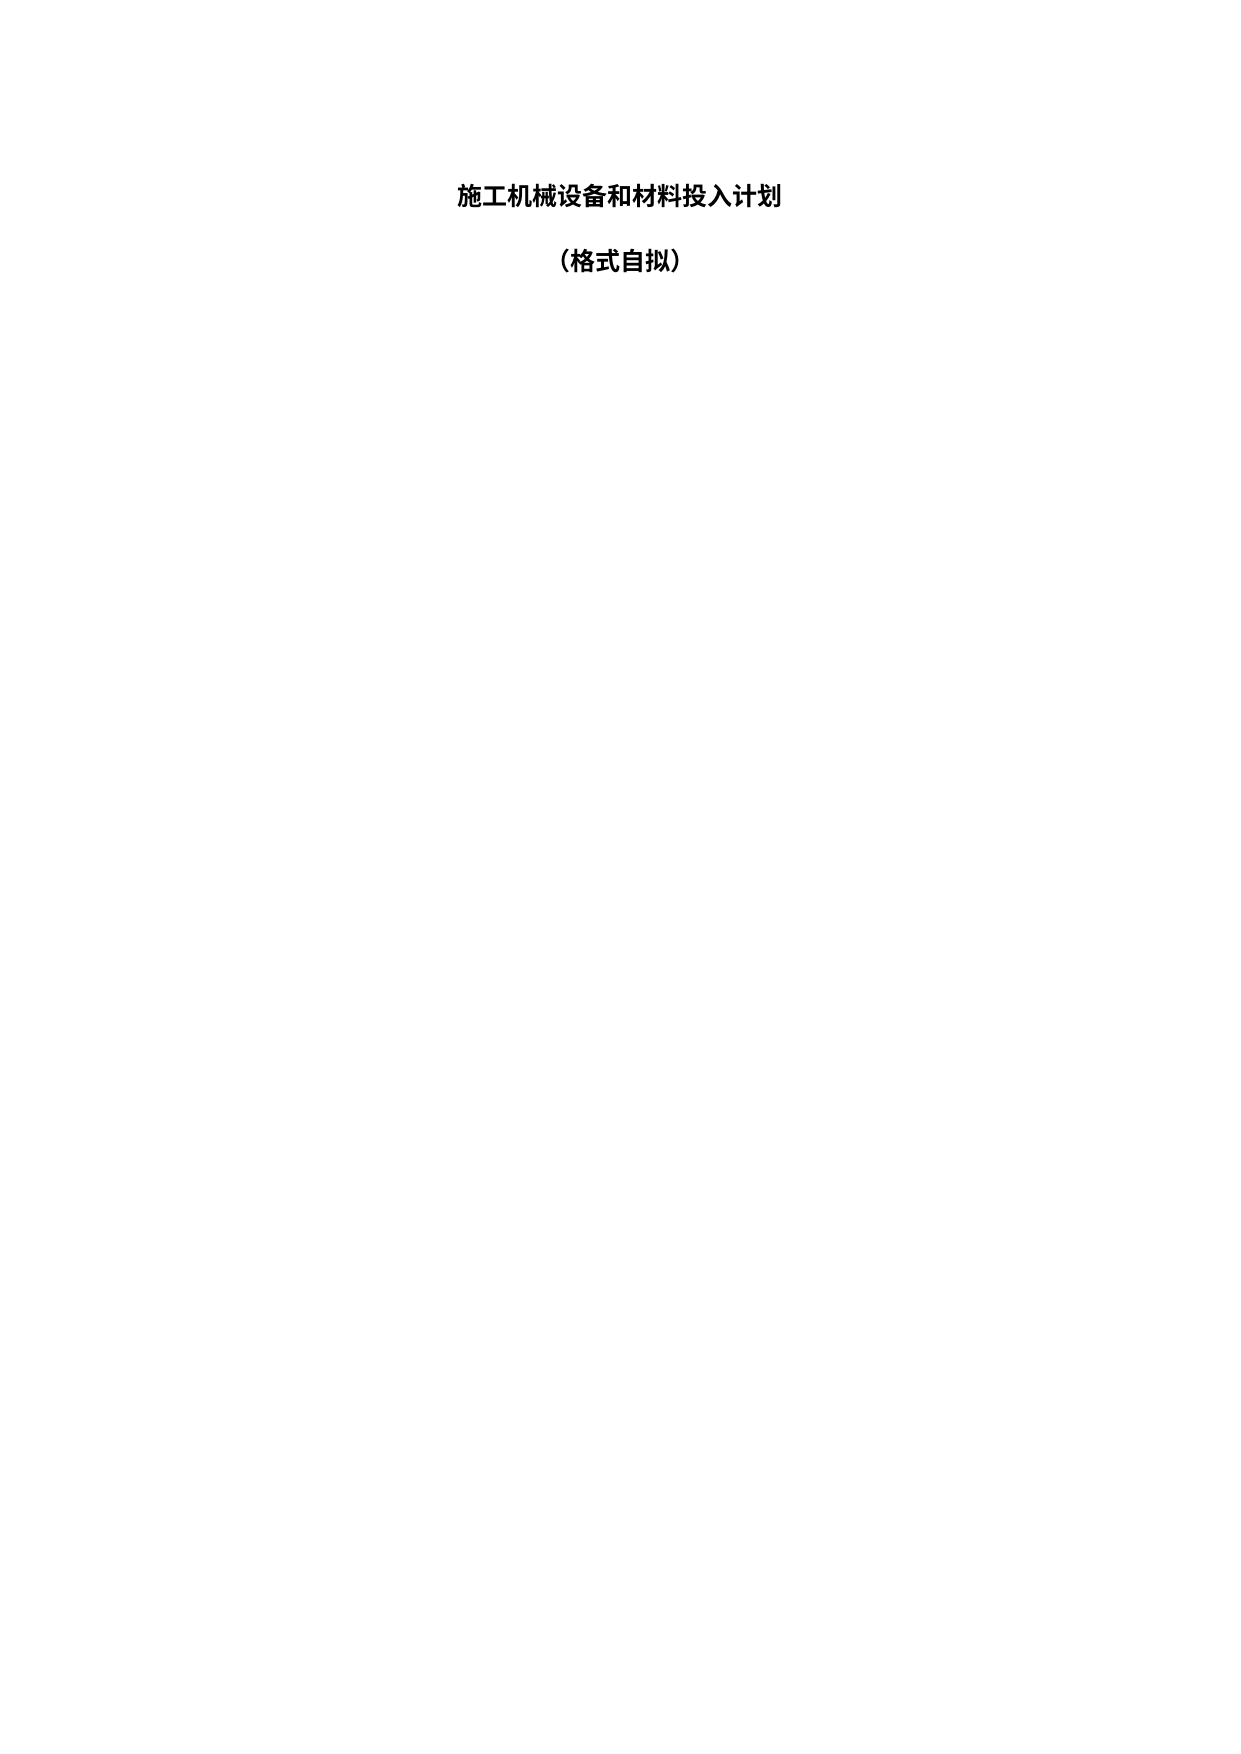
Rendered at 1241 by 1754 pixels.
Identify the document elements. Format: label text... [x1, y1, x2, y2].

text 施工机械设备和材料投入计划 [187, 162, 1053, 227]
text （格式自拟） [187, 227, 1053, 292]
